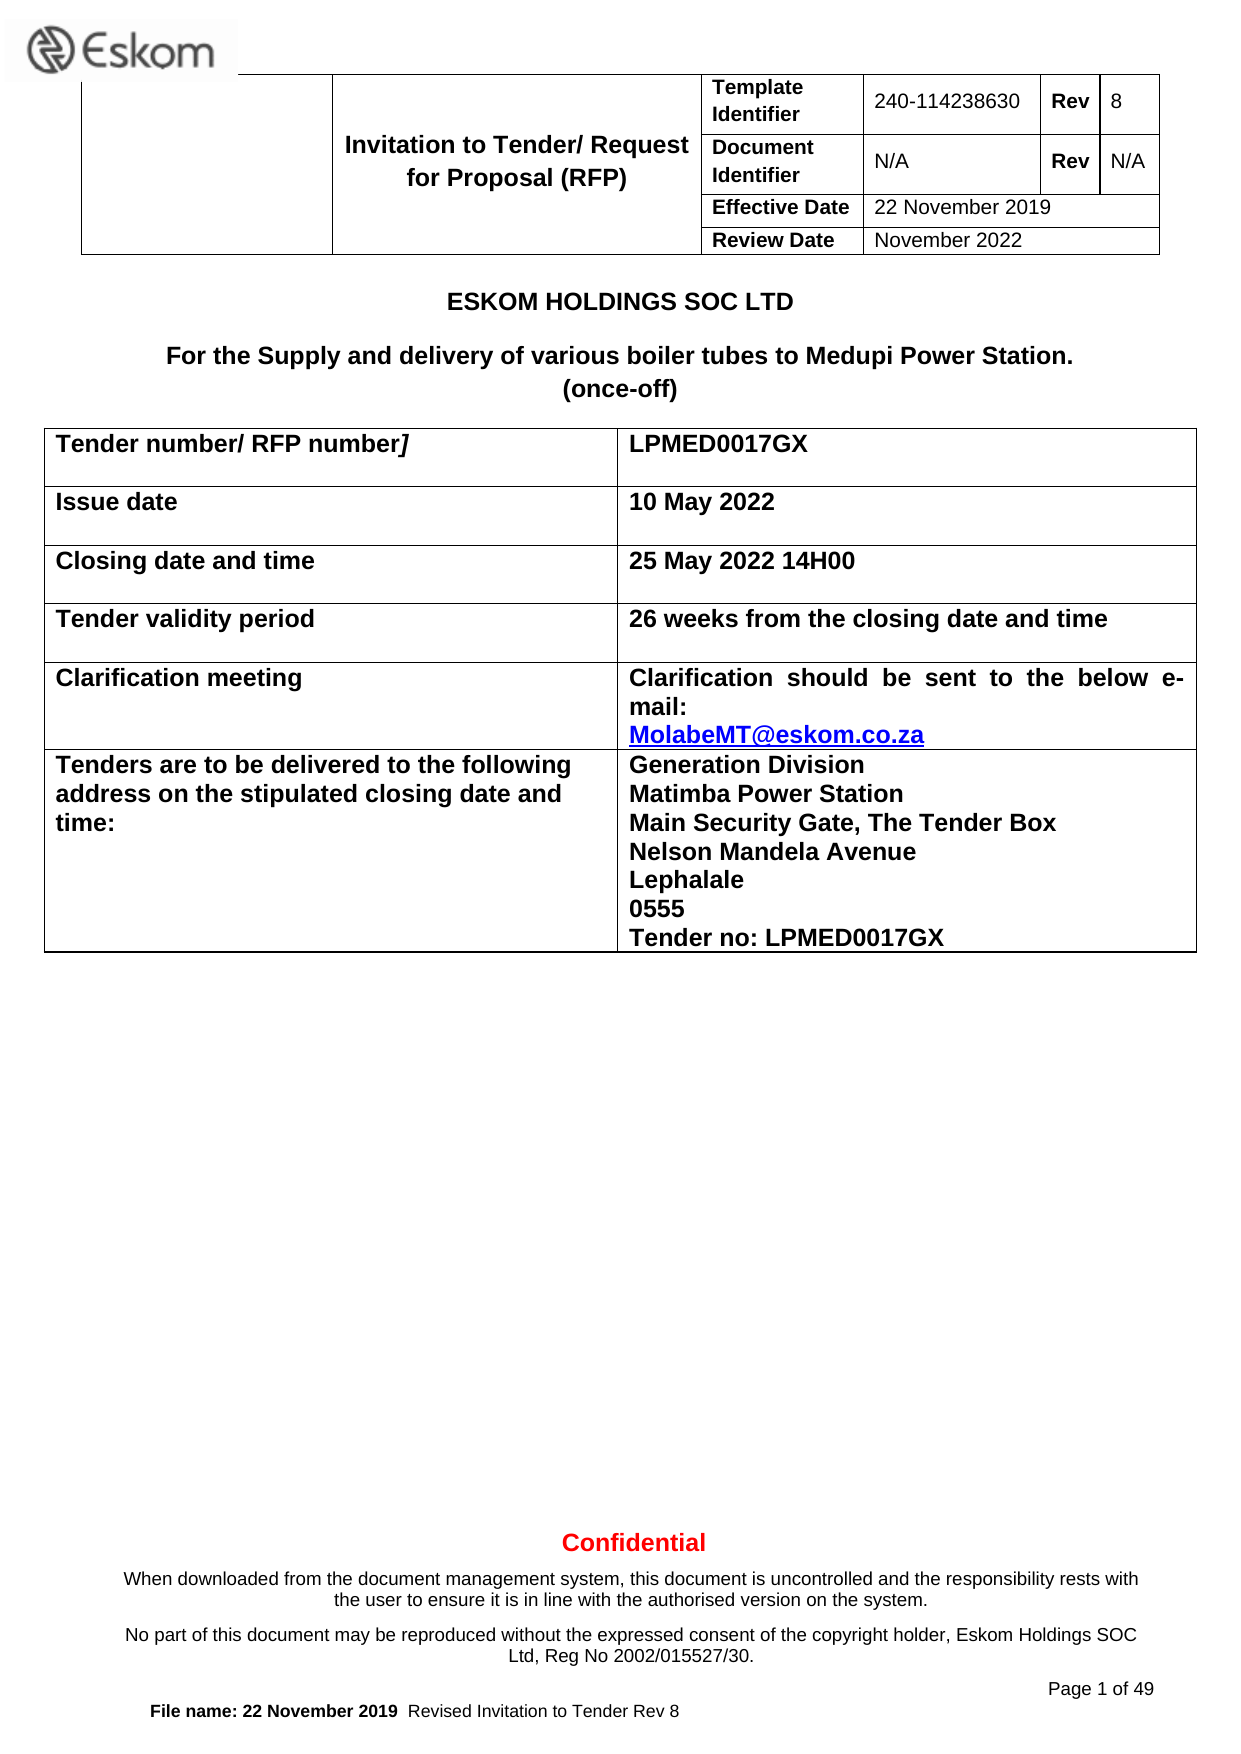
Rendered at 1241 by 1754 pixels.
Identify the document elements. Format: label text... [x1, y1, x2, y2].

table_cell 26 weeks from the closing date and time [618, 604, 1196, 662]
text ESKOM HOLDINGS SOC LTD [150, 287, 1090, 316]
table_cell Generation Division Matimba Power Station Main Security Gate, The Tender Box Nelson Mandela Avenue Lephalale 0555 Tender no: LPMED0017GX [618, 750, 1196, 951]
table_cell Clarification should be sent to the below e-mail: MolabeMT@eskom.co.za [618, 663, 1196, 749]
table_header Tender number/ RFP number] [45, 429, 617, 486]
table_cell Tenders are to be delivered to the following address on the stipulated closing date and time: [45, 750, 617, 951]
table_header LPMED0017GX [618, 429, 1196, 486]
text For the Supply and delivery of various boiler tubes to Medupi Power Station.(once-off) [150, 341, 1090, 403]
table_cell 10 May 2022 [618, 487, 1196, 545]
table_cell Issue date [45, 487, 617, 545]
table_cell Clarification meeting [45, 663, 617, 749]
table_cell 25 May 2022 14H00 [618, 546, 1196, 603]
table_cell Closing date and time [45, 546, 617, 603]
table_cell Tender validity period [45, 604, 617, 662]
